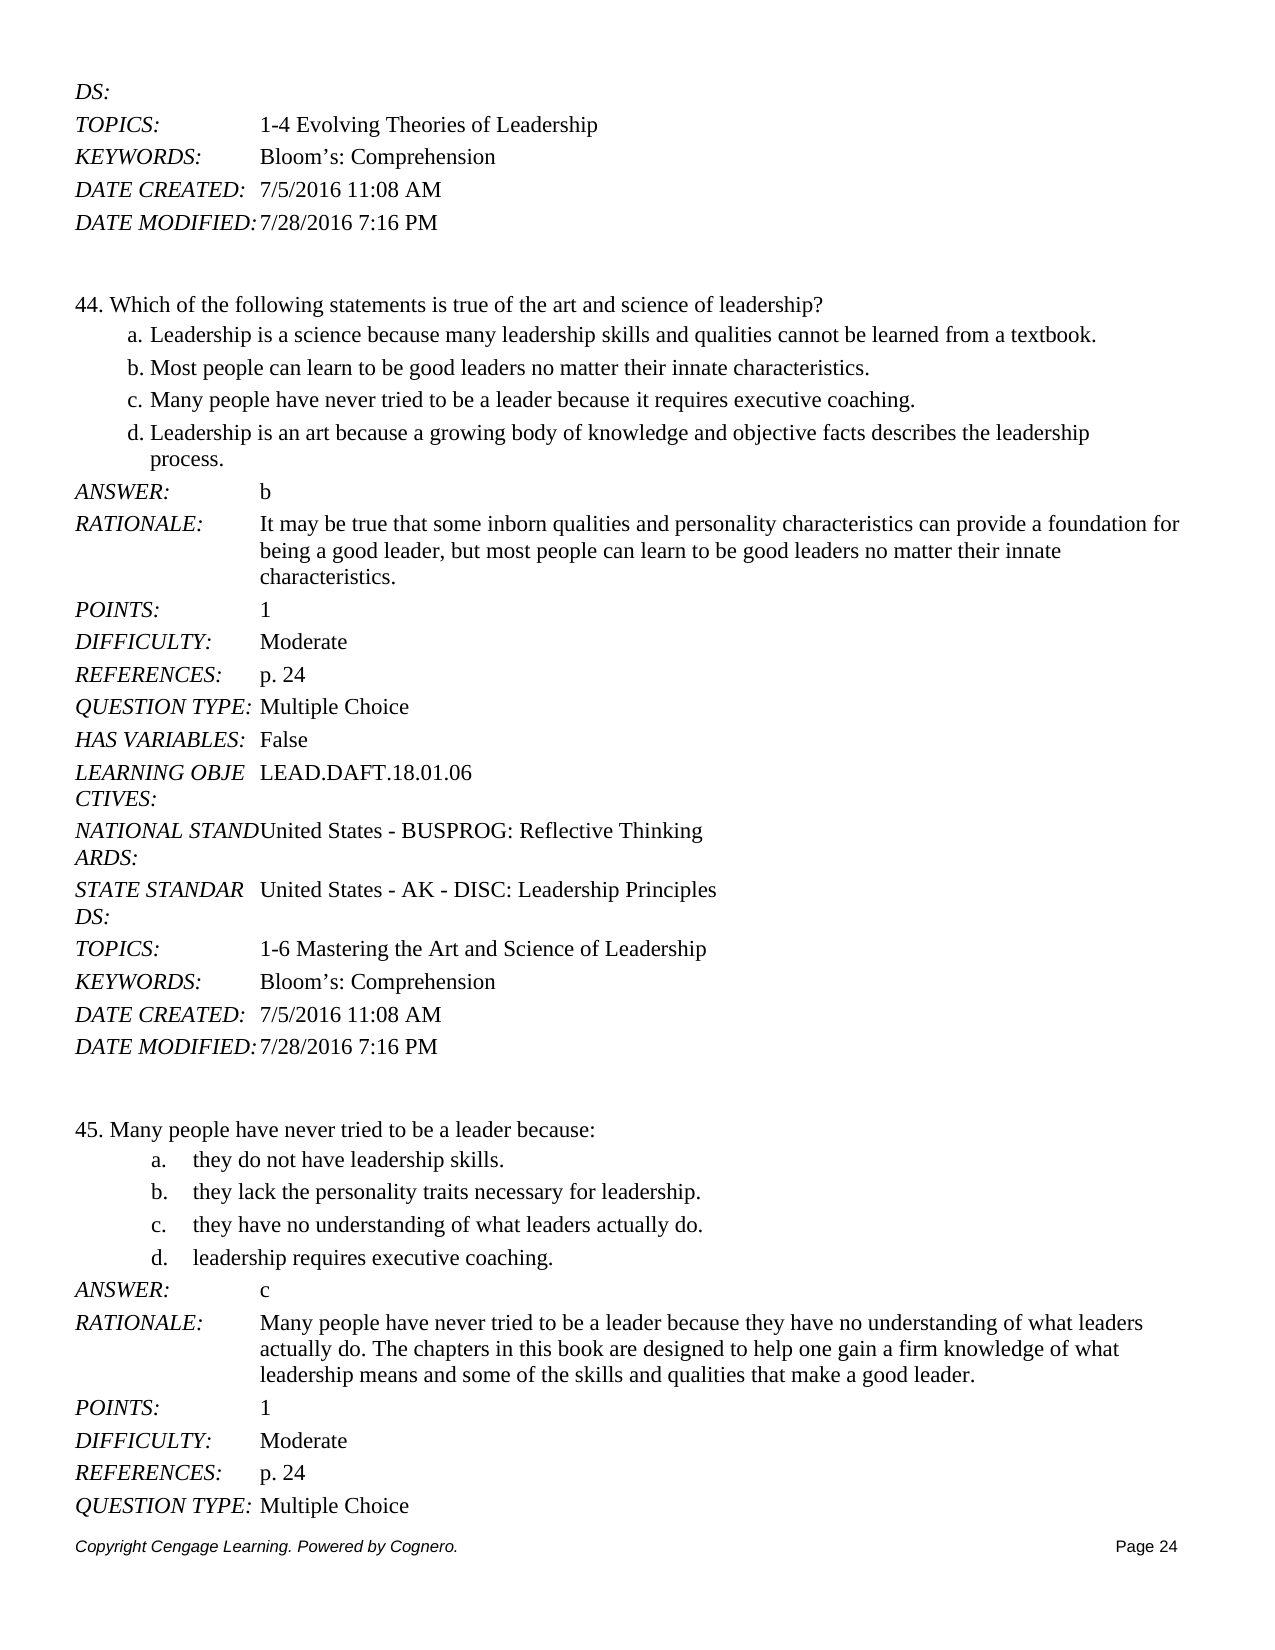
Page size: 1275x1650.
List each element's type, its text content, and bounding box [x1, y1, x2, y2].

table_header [75, 75, 1200, 264]
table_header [75, 1116, 1200, 1521]
table_header 44. Which of the following statements is true of the art and science of leadership? [75, 291, 1200, 1089]
